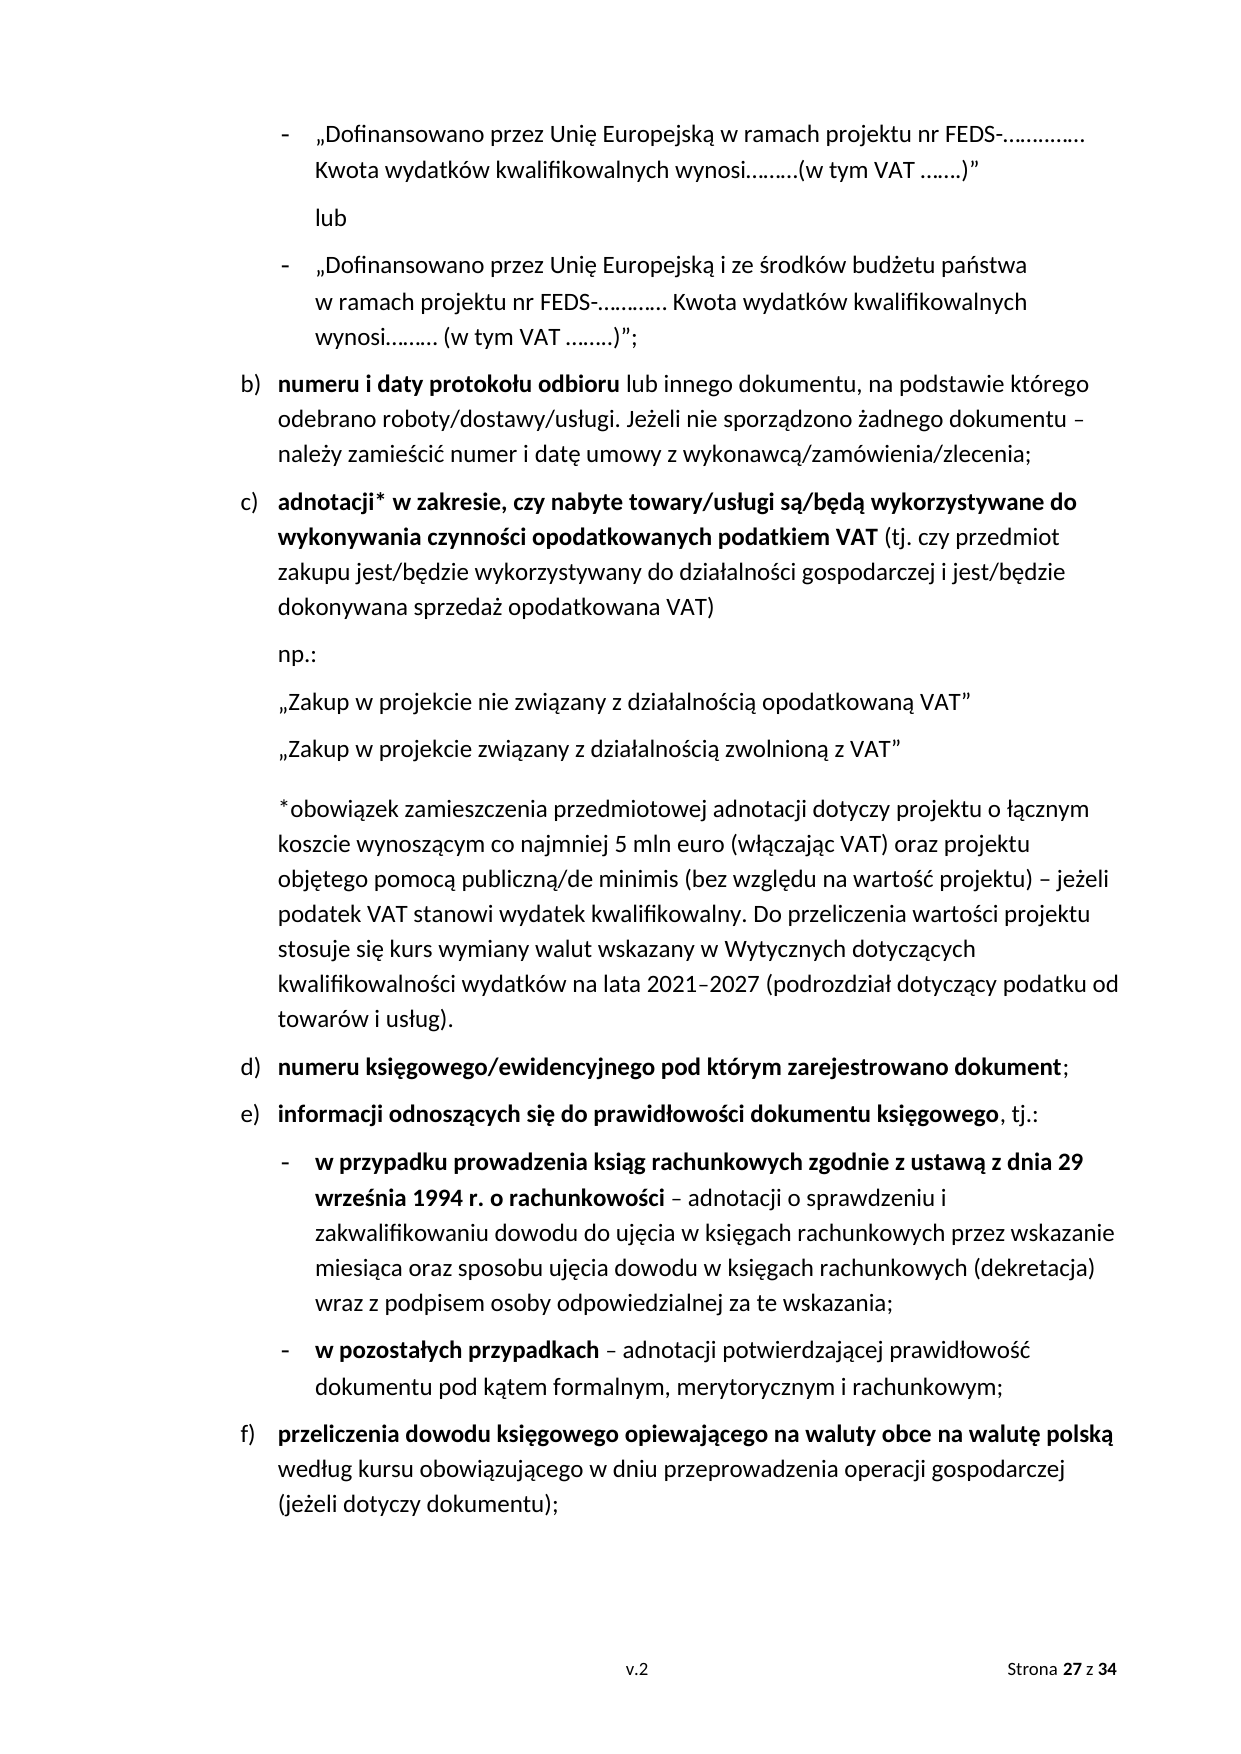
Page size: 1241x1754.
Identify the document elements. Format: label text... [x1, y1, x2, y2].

list przeliczenia dowodu księgowego opiewającego na waluty obce na walutę polską według kursu obowiązującego w dniu przeprowadzenia operacji gospodarczej (jeżeli dotyczy dokumentu); [240, 1418, 1122, 1519]
list adnotacji* w zakresie, czy nabyte towary/usługi są/będą wykorzystywane do wykonywania czynności opodatkowanych podatkiem VAT (tj. czy przedmiot zakupu jest/będzie wykorzystywany do działalności gospodarczej i jest/będzie dokonywana sprzedaż opodatkowana VAT) [240, 486, 1122, 621]
list „Zakup w projekcie nie związany z działalnością opodatkowaną VAT” [278, 686, 1122, 716]
list *obowiązek zamieszczenia przedmiotowej adnotacji dotyczy projektu o łącznym koszcie wynoszącym co najmniej 5 mln euro (włączając VAT) oraz projektu objętego pomocą publiczną/de minimis (bez względu na wartość projektu) – jeżeli podatek VAT stanowi wydatek kwalifikowalny. Do przeliczenia wartości projektu stosuje się kurs wymiany walut wskazany w Wytycznych dotyczących kwalifikowalności wydatków na lata 2021–2027 (podrozdział dotyczący podatku od towarów i usług). [278, 793, 1122, 1034]
list w pozostałych przypadkach – adnotacji potwierdzającej prawidłowość dokumentu pod kątem formalnym, merytorycznym i rachunkowym; [278, 1334, 1122, 1401]
list w przypadku prowadzenia ksiąg rachunkowych zgodnie z ustawą z dnia 29 września 1994 r. o rachunkowości – adnotacji o sprawdzeniu i zakwalifikowaniu dowodu do ujęcia w księgach rachunkowych przez wskazanie miesiąca oraz sposobu ujęcia dowodu w księgach rachunkowych (dekretacja) wraz z podpisem osoby odpowiedzialnej za te wskazania; [278, 1146, 1122, 1317]
list „Dofinansowano przez Unię Europejską w ramach projektu nr FEDS-……..…… Kwota wydatków kwalifikowalnych wynosi………(w tym VAT …….)” [278, 118, 1122, 185]
list numeru księgowego/ewidencyjnego pod którym zarejestrowano dokument; [240, 1051, 1122, 1081]
list „Dofinansowano przez Unię Europejską i ze środków budżetu państwa w ramach projektu nr FEDS-………… Kwota wydatków kwalifikowalnych wynosi……… (w tym VAT ……..)”; [278, 249, 1122, 351]
list „Zakup w projekcie związany z działalnością zwolnioną z VAT” [278, 733, 1122, 764]
list informacji odnoszących się do prawidłowości dokumentu księgowego, tj.: [240, 1098, 1122, 1129]
list numeru i daty protokołu odbioru lub innego dokumentu, na podstawie którego odebrano roboty/dostawy/usługi. Jeżeli nie sporządzono żadnego dokumentu – należy zamieścić numer i datę umowy z wykonawcą/zamówienia/zlecenia; [240, 368, 1122, 469]
text lub [315, 202, 1122, 232]
list np.: [278, 638, 1122, 669]
